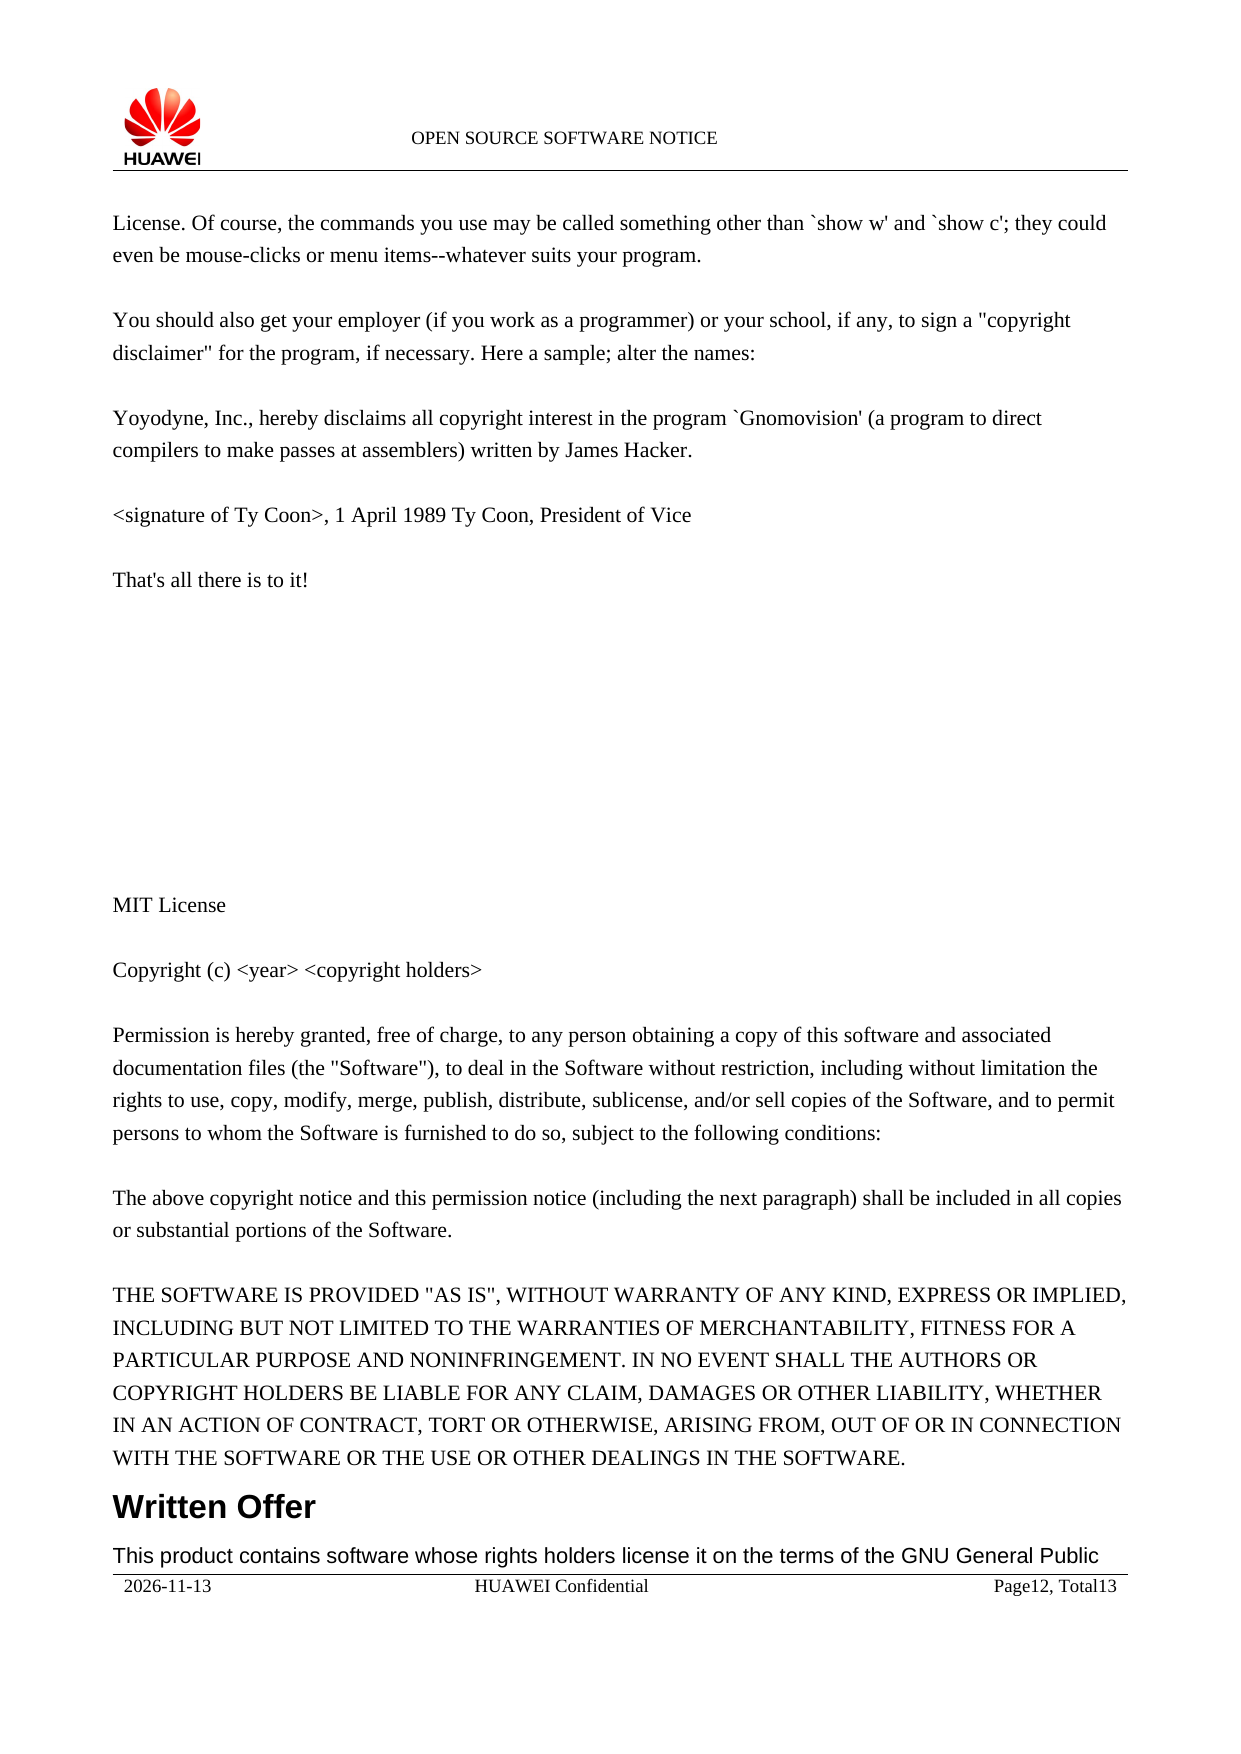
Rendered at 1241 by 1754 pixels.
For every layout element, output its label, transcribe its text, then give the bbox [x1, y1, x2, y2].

picture [124, 88, 201, 165]
text Written Offer [112, 1474, 1128, 1539]
